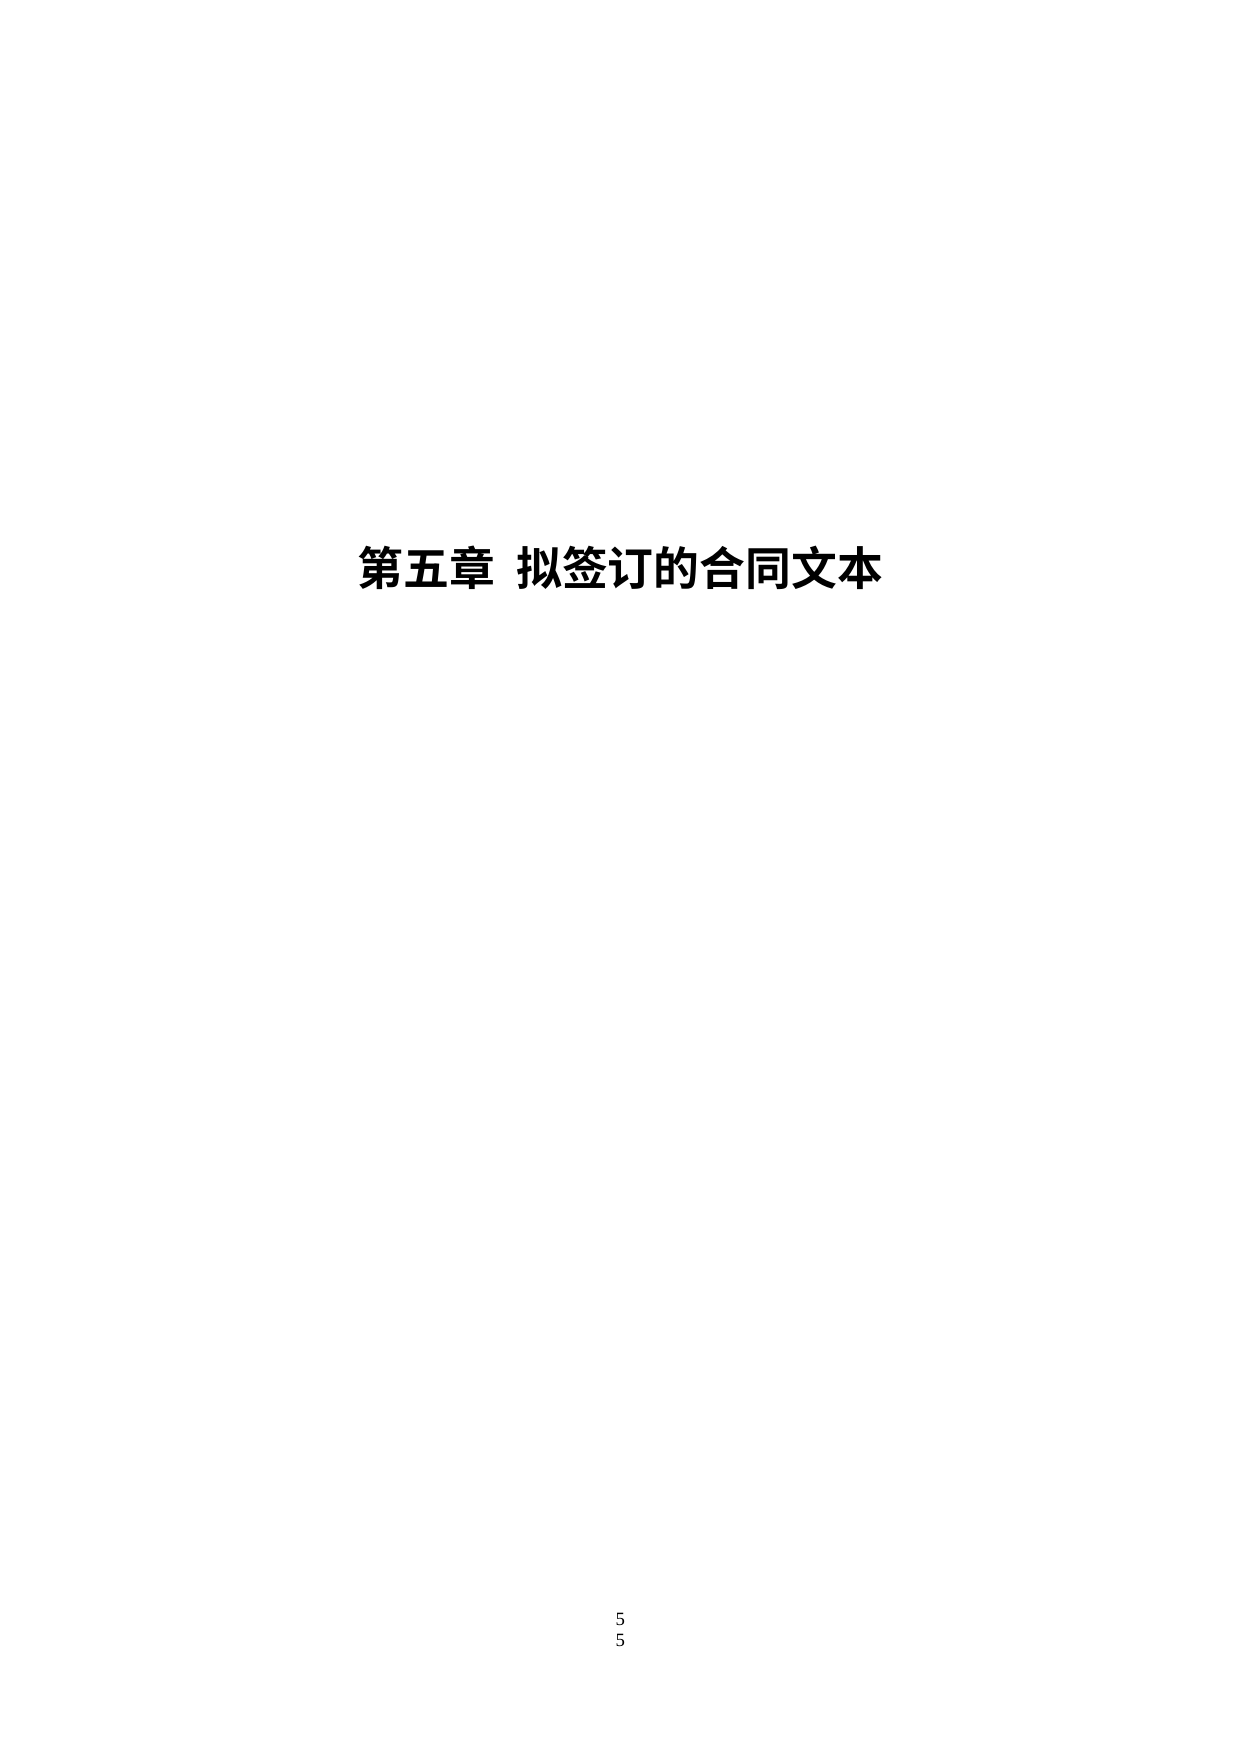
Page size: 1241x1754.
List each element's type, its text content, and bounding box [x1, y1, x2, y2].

subtitle 第五章 拟签订的合同文本 [118, 533, 1122, 599]
